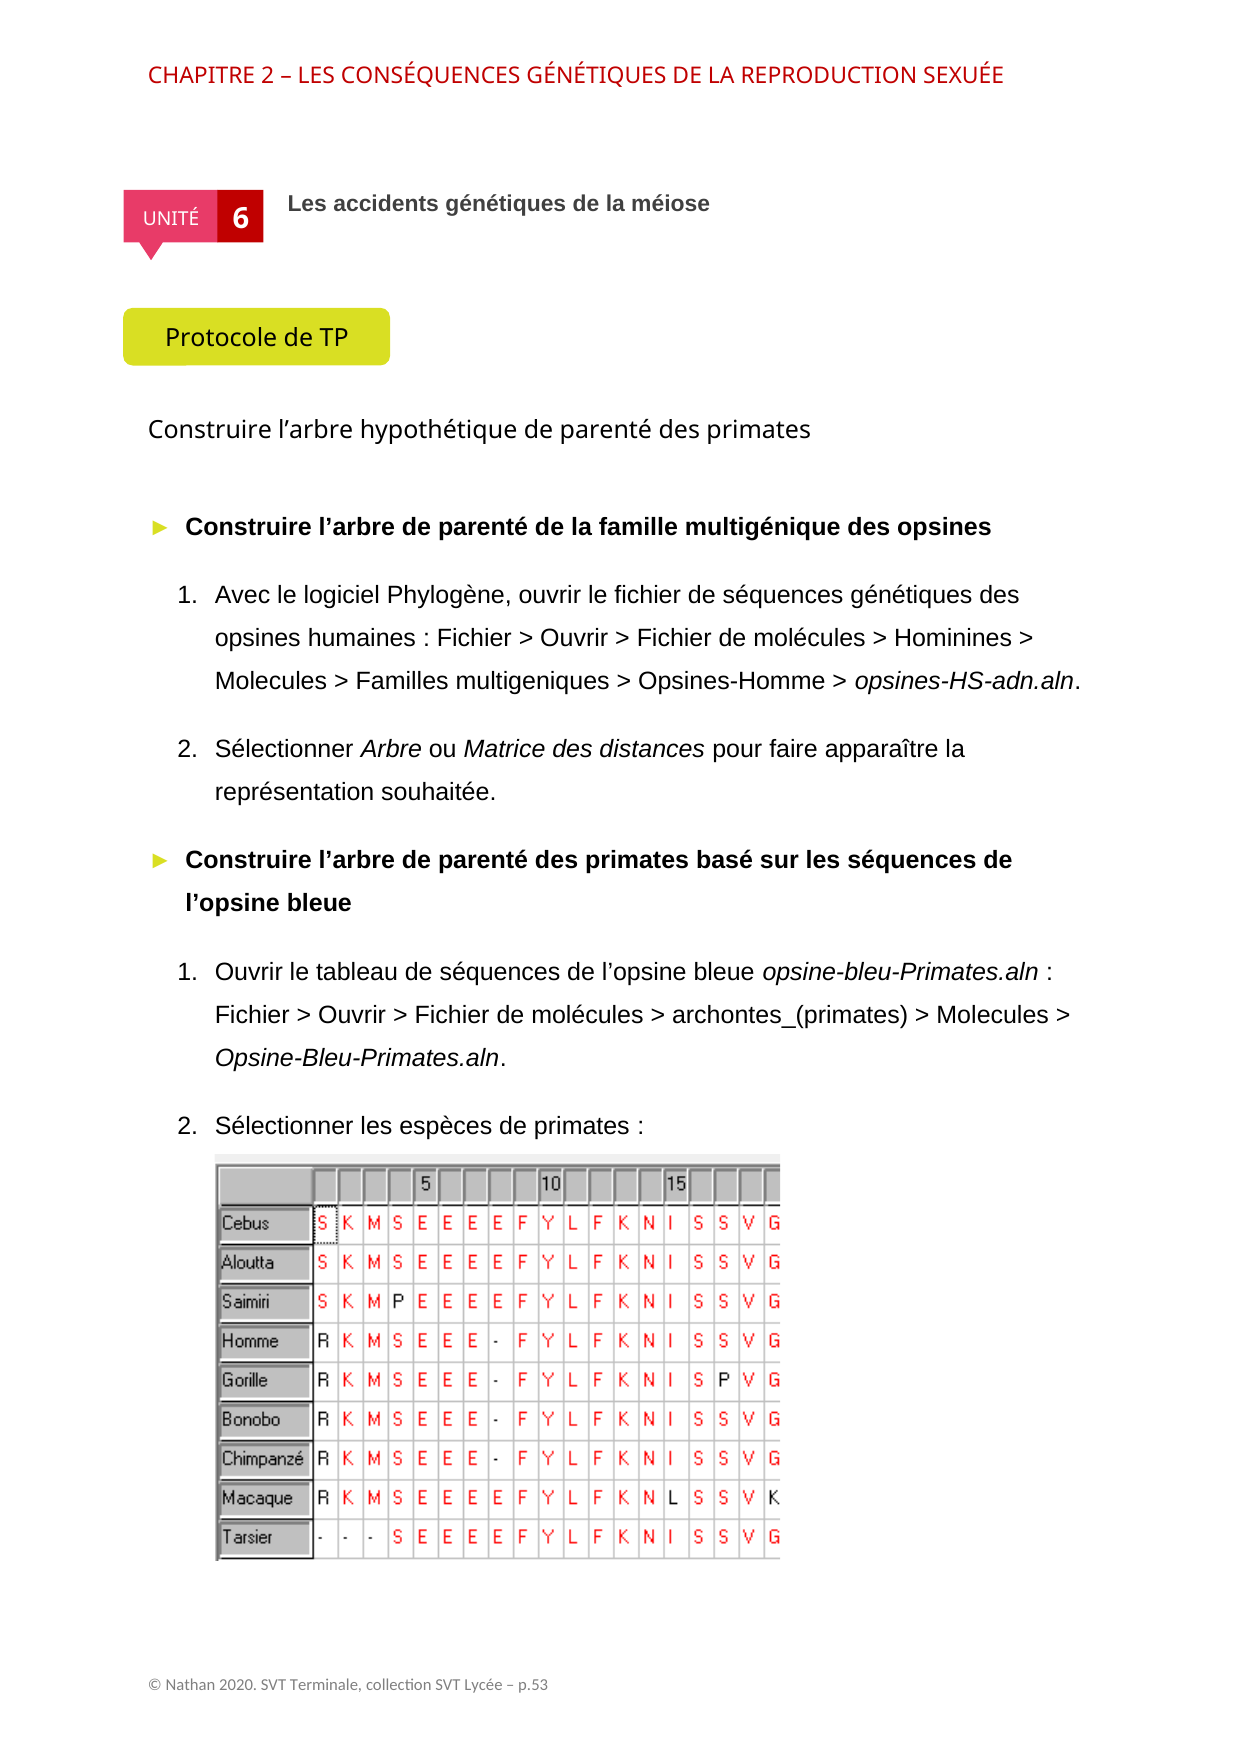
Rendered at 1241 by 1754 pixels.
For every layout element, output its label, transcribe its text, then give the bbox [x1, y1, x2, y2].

list Sélectionner Arbre ou Matrice des distances pour faire apparaître la représentation souhaitée. [177, 734, 1093, 806]
text Les accidents génétiques de la méiose [264, 190, 1093, 216]
text Construire l’arbre hypothétique de parenté des primates [148, 288, 1093, 445]
picture [214, 1154, 781, 1561]
list Ouvrir le tableau de séquences de l’opsine bleue opsine-bleu-Primates.aln : Fichier > Ouvrir > Fichier de molécules > archontes_(primates) > Molecules > Opsine-Bleu-Primates.aln. [177, 957, 1093, 1072]
text Construire l’arbre de parenté de la famille multigénique des opsines [148, 512, 1093, 540]
text Construire l’arbre de parenté des primates basé sur les séquences de l’opsine bleue [148, 845, 1093, 917]
list Avec le logiciel Phylogène, ouvrir le fichier de séquences génétiques des opsines humaines : Fichier > Ouvrir > Fichier de molécules > Hominines > Molecules > Familles multigeniques > Opsines-Homme > opsines-HS-adn.aln. [177, 580, 1093, 695]
